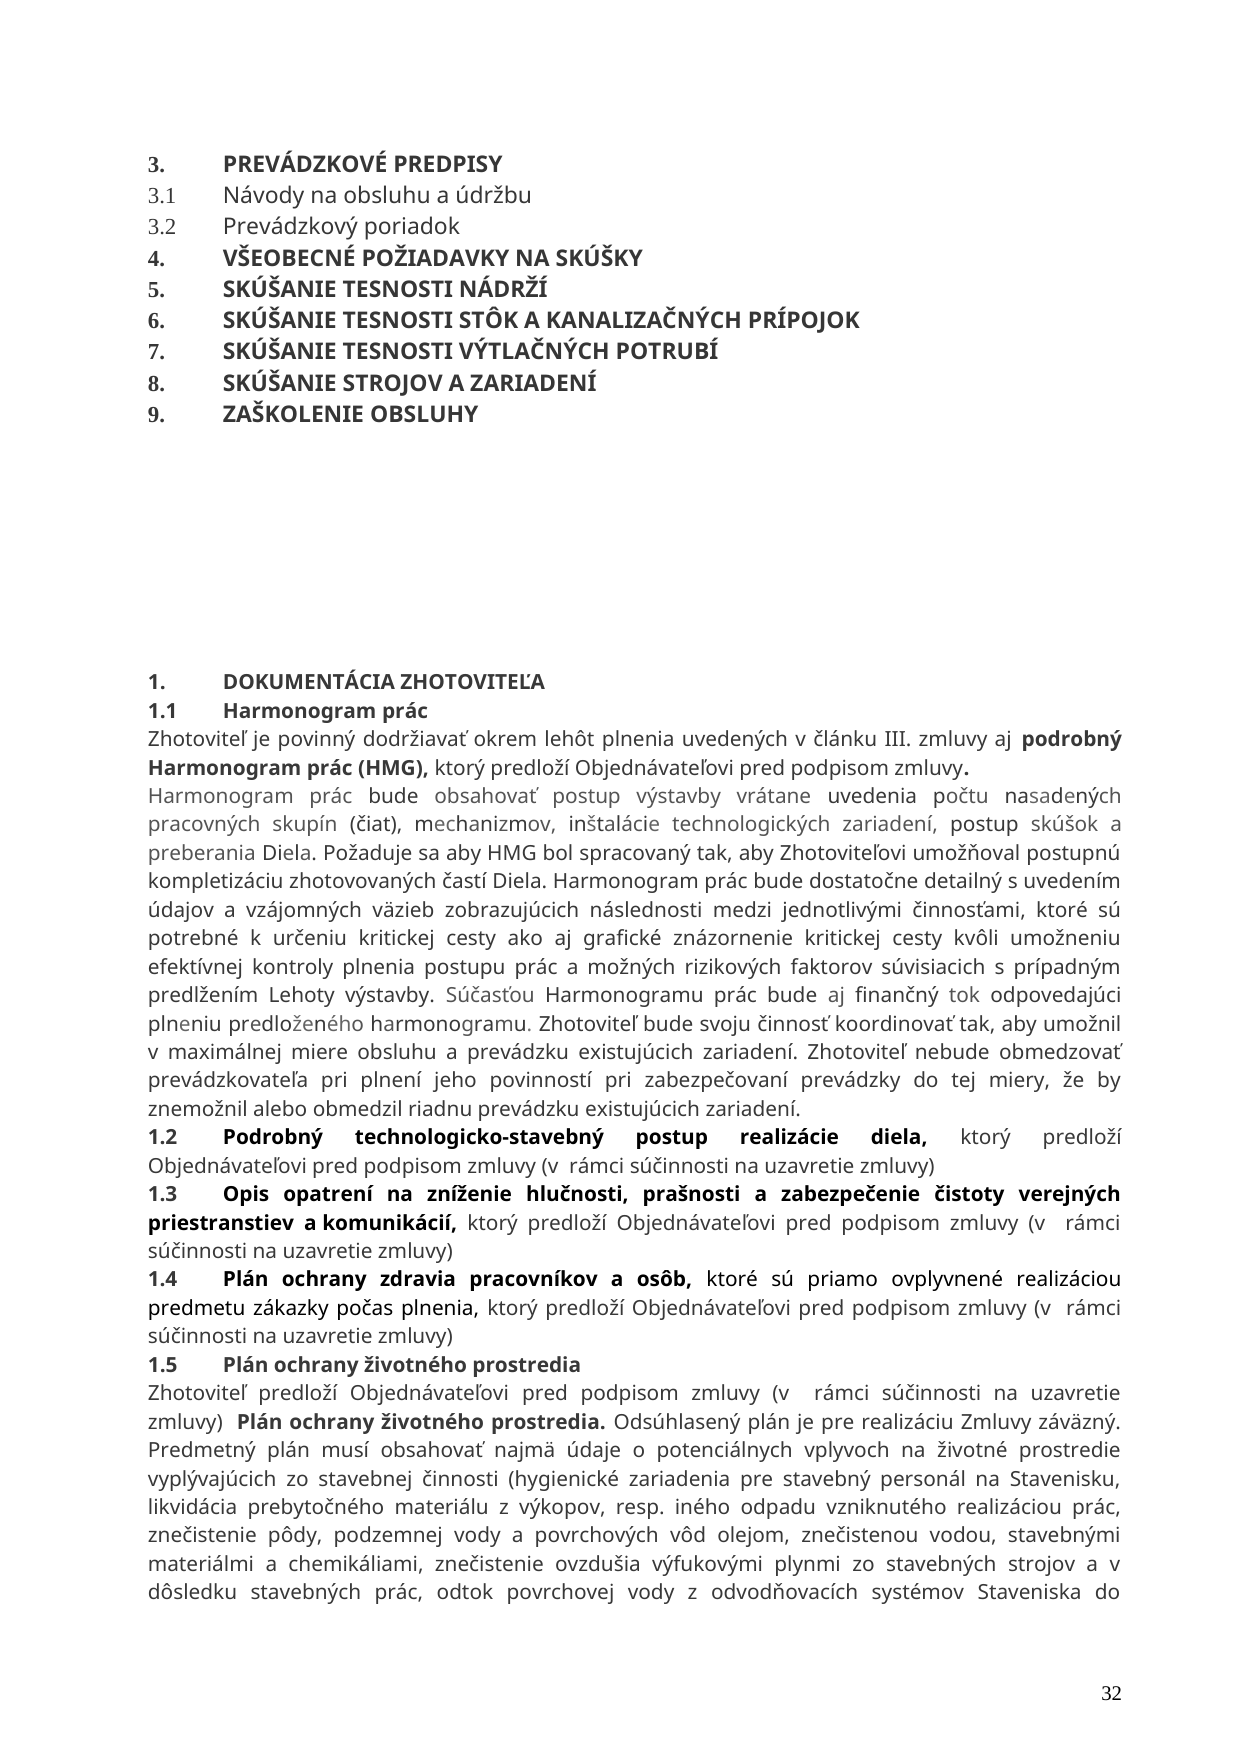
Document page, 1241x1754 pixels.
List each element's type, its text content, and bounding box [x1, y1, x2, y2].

subtitle Plán ochrany zdravia pracovníkov a osôb, ktoré sú priamo ovplyvnené realizáciou predmetu zákazky počas plnenia, ktorý predloží Objednávateľovi pred podpisom zmluvy (v rámci súčinnosti na uzavretie zmluvy) [148, 1264, 1122, 1350]
subtitle Podrobný technologicko-stavebný postup realizácie diela, ktorý predloží Objednávateľovi pred podpisom zmluvy (v rámci súčinnosti na uzavretie zmluvy) [148, 1122, 1122, 1179]
subtitle Plán ochrany životného prostredia [148, 1350, 1122, 1378]
text Harmonogram prác bude obsahovať postup výstavby vrátane uvedenia počtu nasadených pracovných skupín (čiat), mechanizmov, inštalácie technologických zariadení, postup skúšok a preberania Diela. Požaduje sa aby HMG bol spracovaný tak, aby Zhotoviteľovi umožňoval postupnú kompletizáciu zhotovovaných častí Diela. Harmonogram prác bude dostatočne detailný s uvedením údajov a vzájomných väzieb zobrazujúcich následnosti medzi jednotlivými činnosťami, ktoré sú potrebné k určeniu kritickej cesty ako aj grafické znázornenie kritickej cesty kvôli umožneniu efektívnej kontroly plnenia postupu prác a možných rizikových faktorov súvisiacich s prípadným predlžením Lehoty výstavby. Súčasťou Harmonogramu prác bude aj finančný tok odpovedajúci plneniu predloženého harmonogramu. Zhotoviteľ bude svoju činnosť koordinovať tak, aby umožnil v maximálnej miere obsluhu a prevádzku existujúcich zariadení. Zhotoviteľ nebude obmedzovať prevádzkovateľa pri plnení jeho povinností pri zabezpečovaní prevádzky do tej miery, že by znemožnil alebo obmedzil riadnu prevádzku existujúcich zariadení. [148, 781, 1122, 1122]
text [148, 1378, 1122, 1606]
subtitle Harmonogram prác [148, 696, 1122, 724]
subtitle Opis opatrení na zníženie hlučnosti, prašnosti a zabezpečenie čistoty verejných priestranstiev a komunikácií, ktorý predloží Objednávateľovi pred podpisom zmluvy (v rámci súčinnosti na uzavretie zmluvy) [148, 1179, 1122, 1264]
text Zhotoviteľ je povinný dodržiavať okrem lehôt plnenia uvedených v článku III. zmluvy aj podrobný Harmonogram prác (HMG), ktorý predloží Objednávateľovi pred podpisom zmluvy. [148, 724, 1122, 781]
subtitle DOKUMENTÁCIA ZHOTOVITEĽA [148, 667, 1122, 696]
